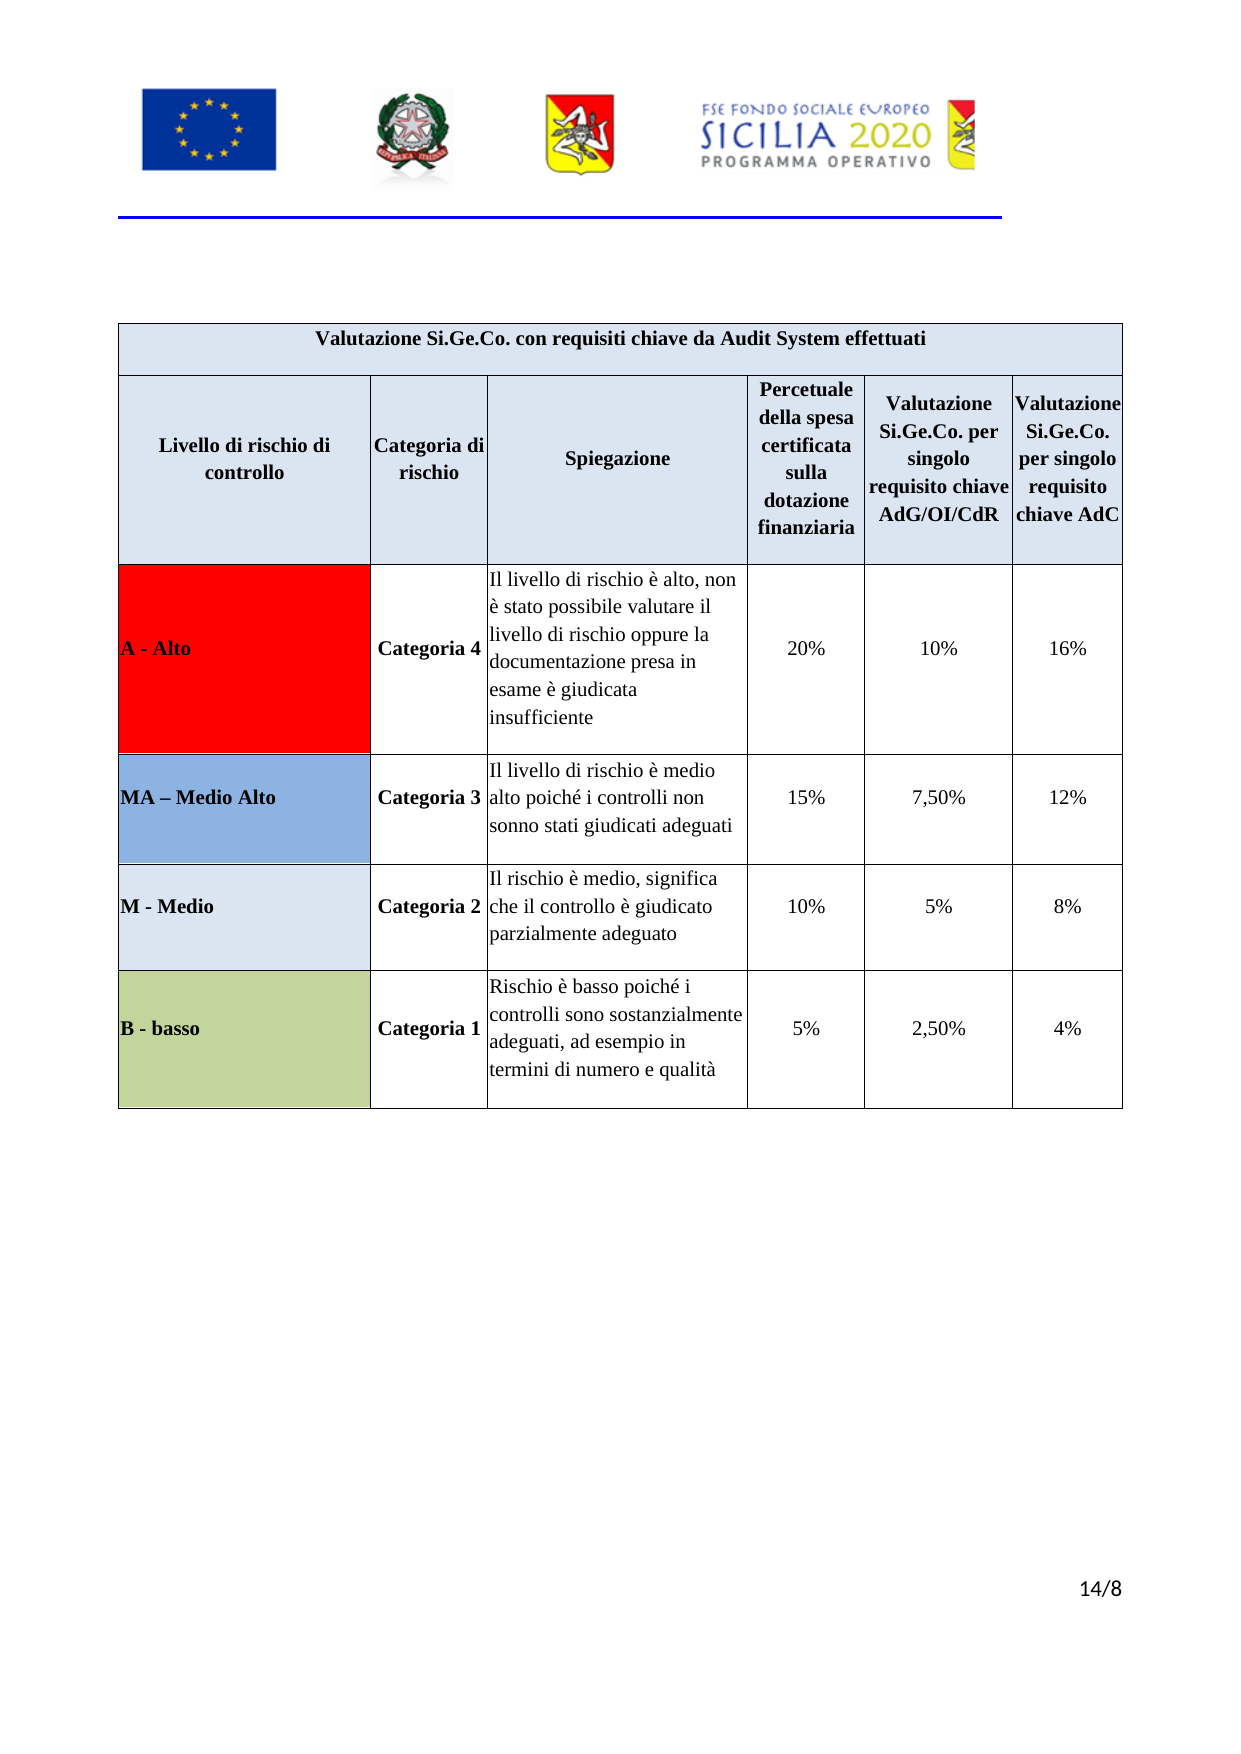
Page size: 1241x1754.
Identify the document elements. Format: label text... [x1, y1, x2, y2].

table_header Valutazione Si.Ge.Co. con requisiti chiave da Audit System effettuati [119, 324, 1122, 375]
table_cell Livello di rischio di controllo [119, 376, 370, 564]
table_cell Il livello di rischio è alto, non è stato possibile valutare il livello di rischio oppure la documentazione presa in esame è giudicata insufficiente [488, 565, 747, 753]
table_cell M - Medio [119, 865, 370, 970]
table_cell 2,50% [865, 971, 1012, 1107]
table_cell Categoria 1 [371, 971, 487, 1107]
table_cell 5% [865, 865, 1012, 970]
table_cell 8% [1013, 865, 1122, 970]
table_cell Spiegazione [488, 376, 747, 564]
table_cell Valutazione Si.Ge.Co. per singolo requisito chiave AdG/OI/CdR [865, 376, 1012, 564]
table_cell 15% [748, 755, 864, 863]
table_cell 10% [865, 565, 1012, 753]
table_cell Il livello di rischio è medio alto poiché i controlli non sonno stati giudicati adeguati [488, 755, 747, 863]
table_cell 16% [1013, 565, 1122, 753]
table_cell Categoria 2 [371, 865, 487, 970]
table_cell 12% [1013, 755, 1122, 863]
table_cell 10% [748, 865, 864, 970]
table_cell 20% [748, 565, 864, 753]
table_cell MA – Medio Alto [119, 755, 370, 863]
table_cell Il rischio è medio, significa che il controllo è giudicato parzialmente adeguato [488, 865, 747, 970]
table_cell 7,50% [865, 755, 1012, 863]
table_cell Categoria di rischio [371, 376, 487, 564]
table_cell 5% [748, 971, 864, 1107]
picture [139, 87, 975, 190]
table_cell Categoria 3 [371, 755, 487, 863]
table_cell A - Alto [119, 565, 370, 753]
table_cell 4% [1013, 971, 1122, 1107]
table_cell Percetuale della spesa certificata sulla dotazione finanziaria [748, 376, 864, 564]
table_cell Rischio è basso poiché i controlli sono sostanzialmente adeguati, ad esempio in termini di numero e qualità [488, 971, 747, 1107]
table_cell Categoria 4 [371, 565, 487, 753]
table_cell B - basso [119, 971, 370, 1107]
table_cell Valutazione Si.Ge.Co. per singolo requisito chiave AdC [1013, 376, 1122, 564]
